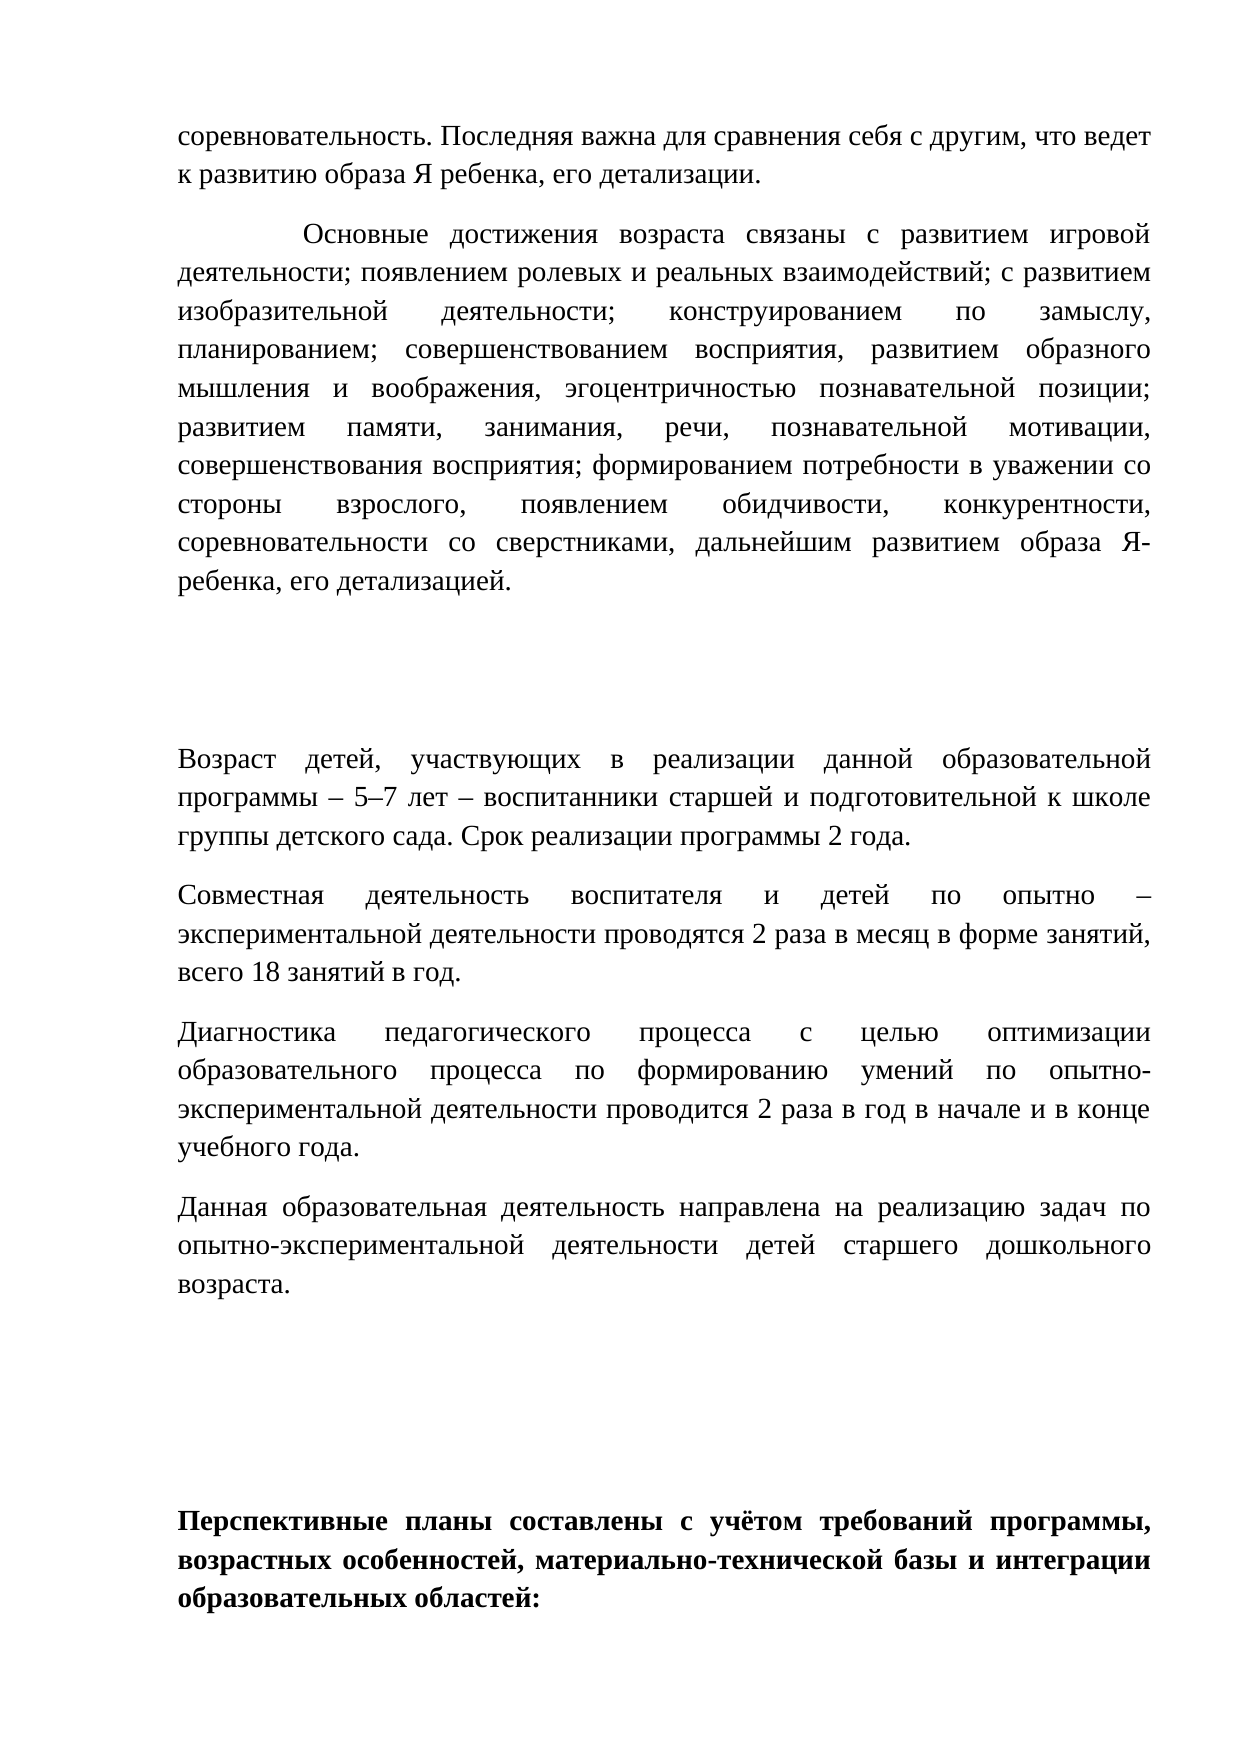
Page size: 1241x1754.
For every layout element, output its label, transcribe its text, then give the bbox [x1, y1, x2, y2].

text Возраст детей, участвующих в реализации данной образовательной программы – 5–7 лет – воспитанники старшей и подготовительной к школе группы детского сада. Срок реализации программы 2 года. [177, 741, 1152, 852]
text Диагностика педагогического процесса с целью оптимизации образовательного процесса по формированию умений по опытно-экспериментальной деятельности проводится 2 раза в год в начале и в конце учебного года. [177, 1014, 1152, 1163]
text Совместная деятельность воспитателя и детей по опытно – экспериментальной деятельности проводятся 2 раза в месяц в форме занятий, всего 18 занятий в год. [177, 877, 1152, 988]
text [177, 118, 1152, 190]
text Данная образовательная деятельность направлена на реализацию задач по опытно-экспериментальной деятельности детей старшего дошкольного возраста. [177, 1189, 1152, 1299]
text Перспективные планы составлены с учётом требований программы, возрастных особенностей, материально-технической базы и интеграции образовательных областей: [177, 1503, 1152, 1614]
text Основные достижения возраста связаны с развитием игровой деятельности; появлением ролевых и реальных взаимодействий; с развитием изобразительной деятельности; конструированием по замыслу, планированием; совершенствованием восприятия, развитием образного мышления и воображения, эгоцентричностью познавательной позиции; развитием памяти, занимания, речи, познавательной мотивации, совершенствования восприятия; формированием потребности в уважении со стороны взрослого, появлением обидчивости, конкурентности, соревновательности со сверстниками, дальнейшим развитием образа Я-ребенка, его детализацией. [177, 216, 1152, 596]
